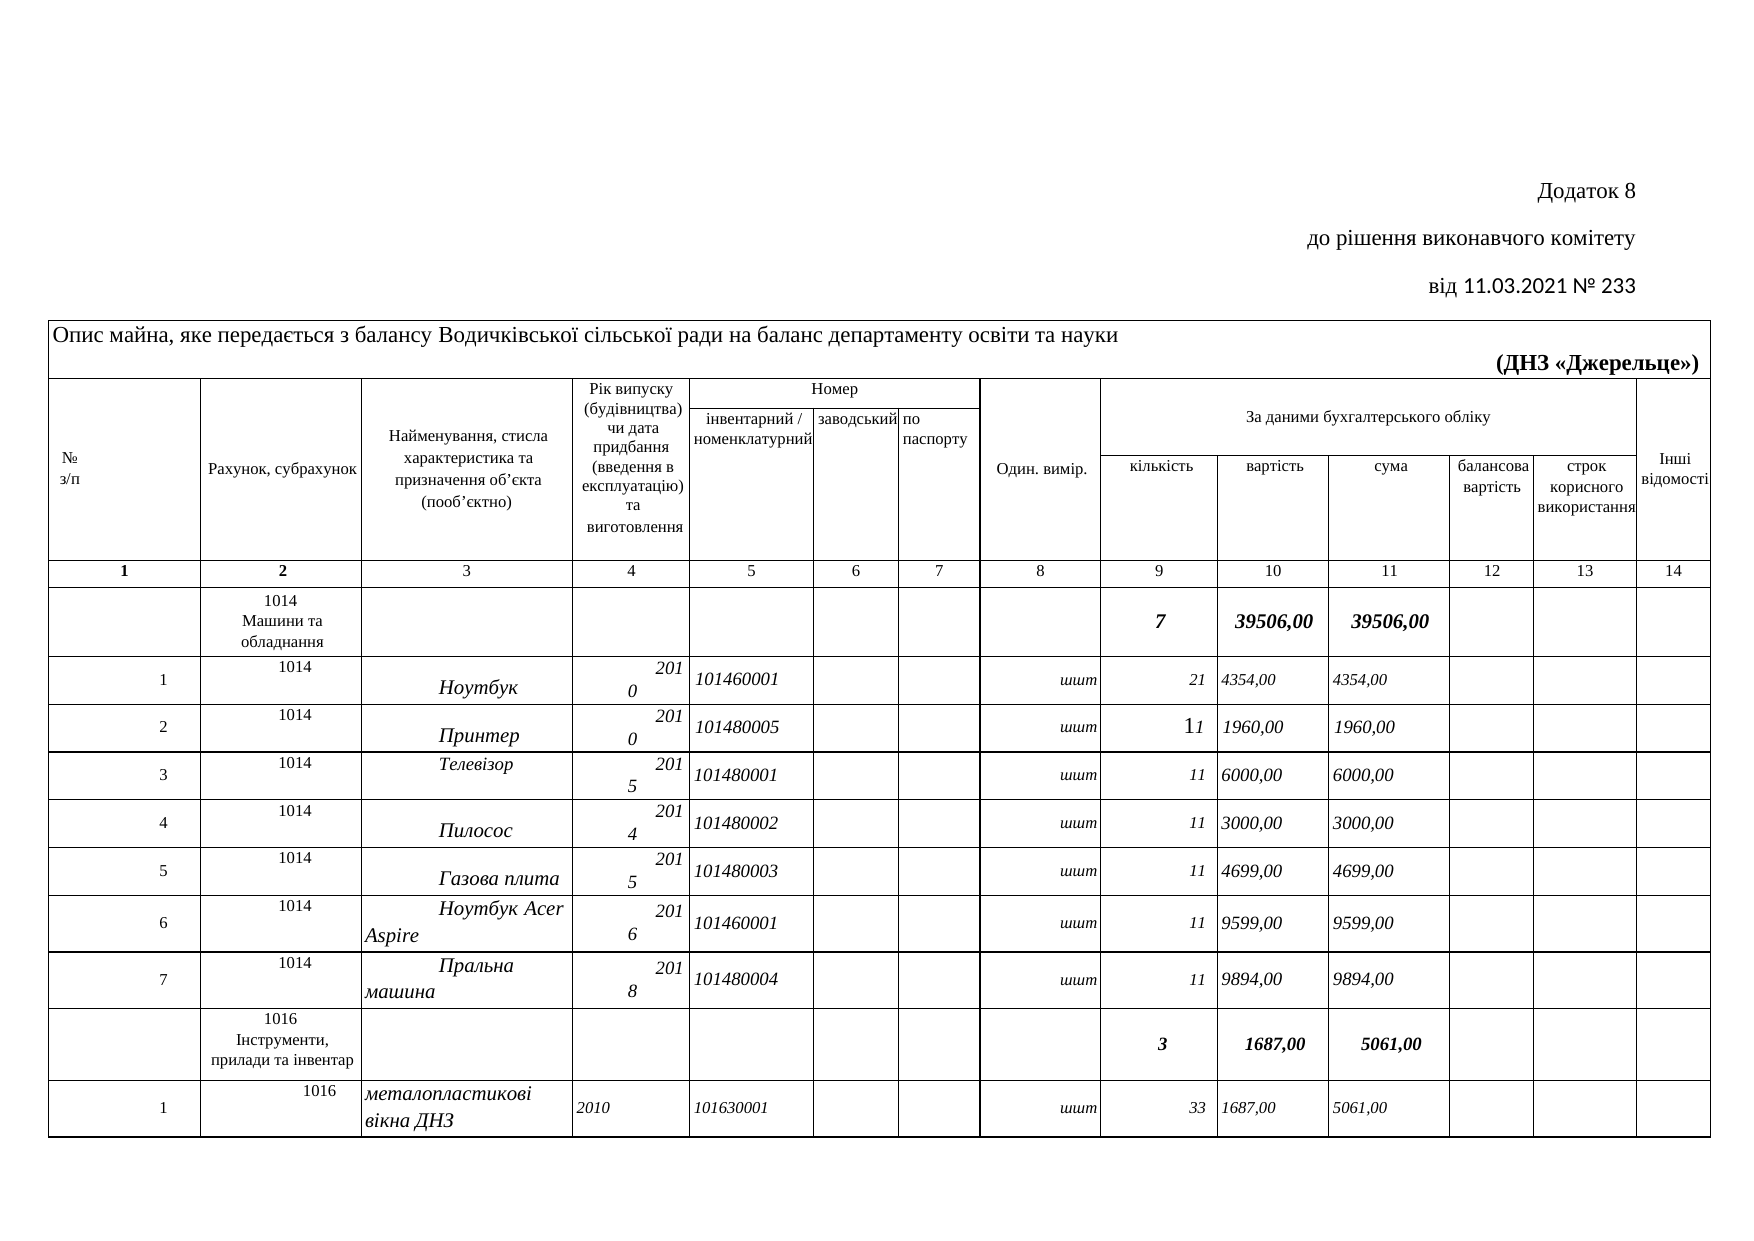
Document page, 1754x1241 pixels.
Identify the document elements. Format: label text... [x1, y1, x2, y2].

table_cell 2 [201, 561, 361, 587]
table_cell 3 [1101, 1009, 1217, 1080]
table_cell 1014 Машини та обладнання [201, 588, 361, 656]
table_cell 1014 [201, 753, 361, 799]
table_cell [1637, 848, 1710, 895]
table_cell 4699,00 [1329, 848, 1449, 895]
table_cell 13 [1534, 561, 1636, 587]
table_cell [1534, 657, 1636, 704]
table_cell Газова плита [362, 848, 572, 895]
table_cell 101480005 [690, 705, 813, 751]
table_cell 5 [49, 848, 200, 895]
table_cell 2014 [573, 800, 689, 847]
table_cell [899, 1009, 979, 1080]
table_cell [1637, 753, 1710, 799]
table_cell 101480004 [690, 953, 813, 1008]
table_cell 1014 [201, 800, 361, 847]
table_cell по паспорту [899, 409, 979, 560]
table_cell [1637, 1081, 1710, 1136]
table_cell [1450, 753, 1533, 799]
table_cell 3000,00 [1329, 800, 1449, 847]
table_cell [1450, 1009, 1533, 1080]
table_cell 9 [1101, 561, 1217, 587]
table_cell [1534, 753, 1636, 799]
table_cell 39506,00 [1218, 588, 1328, 656]
table_header Опис майна, яке передається з балансу Водичківської сільської ради на баланс департаменту освіти та науки (ДНЗ «Джерельце») [49, 321, 1710, 378]
table_cell Найменування, стисла характеристика та призначення об’єкта (пооб’єктно) [362, 379, 572, 560]
table_cell 11 [1101, 753, 1217, 799]
table_cell балансова вартість [1450, 456, 1533, 560]
table_cell [899, 800, 979, 847]
table_cell [690, 588, 813, 656]
table_cell шшт [981, 657, 1100, 704]
table_cell [814, 1081, 898, 1136]
table_cell [362, 1009, 572, 1080]
table_cell Один. вимір. [981, 379, 1100, 560]
table_cell 2 [49, 705, 200, 751]
text від 11.03.2021 № 233 [118, 272, 1636, 299]
table_cell 4 [573, 561, 689, 587]
table_cell 9894,00 [1218, 953, 1328, 1008]
table_cell [1534, 848, 1636, 895]
table_cell сума [1329, 456, 1449, 560]
table_cell [899, 953, 979, 1008]
table_cell [899, 753, 979, 799]
table_cell 7 [899, 561, 979, 587]
table_cell [1534, 1081, 1636, 1136]
table_cell [899, 657, 979, 704]
table_cell [1534, 953, 1636, 1008]
table_cell [1450, 1081, 1533, 1136]
table_cell Телевізор [362, 753, 572, 799]
table_cell [1450, 800, 1533, 847]
table_cell 4354,00 [1218, 657, 1328, 704]
table_cell 5061,00 [1329, 1009, 1449, 1080]
table_cell 1014 [201, 848, 361, 895]
table_cell 8 [981, 561, 1100, 587]
table_cell [1637, 657, 1710, 704]
table_cell 14 [1637, 561, 1710, 587]
table_cell металопластикові вікна ДНЗ [362, 1081, 572, 1136]
table_cell 5061,00 [1329, 1081, 1449, 1136]
table_cell Ноутбук [362, 657, 572, 704]
table_cell [1637, 953, 1710, 1008]
table_cell Інші відомості [1637, 379, 1710, 560]
table_cell шшт [981, 800, 1100, 847]
table_cell заводський [814, 409, 898, 560]
table_cell Принтер [362, 705, 572, 751]
table_cell 11 [1101, 953, 1217, 1008]
table_cell [1637, 896, 1710, 951]
table_cell [1637, 588, 1710, 656]
table_cell 11 [1101, 848, 1217, 895]
table_cell 101480002 [690, 800, 813, 847]
table_cell [1450, 705, 1533, 751]
table_cell [814, 848, 898, 895]
table_cell Ноутбук Acer Aspire [362, 896, 572, 951]
table_cell кількість [1101, 456, 1217, 560]
text Додаток 8 [118, 177, 1636, 203]
table_cell 1014 [201, 896, 361, 951]
table_cell 3000,00 [1218, 800, 1328, 847]
table_cell шшт [981, 753, 1100, 799]
table_cell [1450, 896, 1533, 951]
table_cell [1534, 800, 1636, 847]
table_cell [49, 1009, 200, 1080]
table_cell 4354,00 [1329, 657, 1449, 704]
table_cell 2018 [573, 953, 689, 1008]
table_cell [899, 848, 979, 895]
table_cell [899, 705, 979, 751]
table_cell [1534, 896, 1636, 951]
table_cell 7 [49, 953, 200, 1008]
table_cell [1637, 800, 1710, 847]
table_cell [814, 896, 898, 951]
table_cell [814, 705, 898, 751]
table_cell 1 [49, 657, 200, 704]
table_cell Пральна машина [362, 953, 572, 1008]
table_cell [1637, 1009, 1710, 1080]
table_cell 6 [814, 561, 898, 587]
table_cell 2010 [573, 705, 689, 751]
table_cell 1014 [201, 953, 361, 1008]
table_cell 1014 [201, 657, 361, 704]
table_cell 6000,00 [1218, 753, 1328, 799]
table_cell 11 [1101, 705, 1217, 751]
table_cell шшт [981, 1081, 1100, 1136]
table_cell 7 [1101, 588, 1217, 656]
table_cell [690, 1009, 813, 1080]
table_cell 9599,00 [1329, 896, 1449, 951]
table_cell 101460001 [690, 657, 813, 704]
table_cell [981, 1009, 1100, 1080]
table_cell [573, 1009, 689, 1080]
table_cell [814, 657, 898, 704]
table_cell 3 [49, 753, 200, 799]
table_cell № з/п [49, 379, 200, 560]
table_cell 101630001 [690, 1081, 813, 1136]
table_cell 101480003 [690, 848, 813, 895]
table_cell шшт [981, 953, 1100, 1008]
table_cell 11 [1101, 800, 1217, 847]
table_cell [1637, 705, 1710, 751]
table_cell [1534, 588, 1636, 656]
table_cell Пилосос [362, 800, 572, 847]
table_cell Рахунок, субрахунок [201, 379, 361, 560]
table_cell [1534, 1009, 1636, 1080]
table_cell За даними бухгалтерського обліку [1101, 379, 1636, 455]
table_cell 9894,00 [1329, 953, 1449, 1008]
table_cell [899, 588, 979, 656]
table_cell [573, 588, 689, 656]
table_cell 39506,00 [1329, 588, 1449, 656]
text до рішення виконавчого комітету [118, 224, 1636, 251]
table_cell Номер [690, 379, 979, 407]
table_cell 101480001 [690, 753, 813, 799]
table_cell [1450, 953, 1533, 1008]
table_cell 33 [1101, 1081, 1217, 1136]
table_cell 1687,00 [1218, 1009, 1328, 1080]
table_cell 11 [1101, 896, 1217, 951]
table_cell 2015 [573, 848, 689, 895]
table_cell 6 [49, 896, 200, 951]
table_cell [814, 588, 898, 656]
table_cell інвентарний / номенклатурний [690, 409, 813, 560]
table_cell [1534, 705, 1636, 751]
table_cell 12 [1450, 561, 1533, 587]
table_cell 1 [49, 1081, 200, 1136]
table_cell шшт [981, 896, 1100, 951]
table_cell 11 [1329, 561, 1449, 587]
table_cell 2010 [573, 657, 689, 704]
table_cell шшт [981, 705, 1100, 751]
table_cell [981, 588, 1100, 656]
table_cell 9599,00 [1218, 896, 1328, 951]
table_cell [814, 1009, 898, 1080]
table_cell 1014 [201, 705, 361, 751]
table_cell 1960,00 [1329, 705, 1449, 751]
table_cell 1016 [201, 1081, 361, 1136]
table_cell 4 [49, 800, 200, 847]
table_cell 10 [1218, 561, 1328, 587]
table_cell [899, 1081, 979, 1136]
table_cell 1 [49, 561, 200, 587]
table_cell 5 [690, 561, 813, 587]
table_cell вартість [1218, 456, 1328, 560]
table_cell 21 [1101, 657, 1217, 704]
table_cell строк корисного використання [1534, 456, 1636, 560]
table_cell 2015 [573, 753, 689, 799]
table_cell [1450, 657, 1533, 704]
table_cell 1960,00 [1218, 705, 1328, 751]
table_cell 2010 [573, 1081, 689, 1136]
table_cell 4699,00 [1218, 848, 1328, 895]
table_cell [899, 896, 979, 951]
table_cell [1450, 588, 1533, 656]
table_cell Рік випуску (будівництва) чи дата придбання (введення в експлуатацію) та виготовлення [573, 379, 689, 560]
table_cell [814, 953, 898, 1008]
table_cell [362, 588, 572, 656]
table_cell 2016 [573, 896, 689, 951]
table_cell [1450, 848, 1533, 895]
table_cell шшт [981, 848, 1100, 895]
table_cell 1687,00 [1218, 1081, 1328, 1136]
table_cell [814, 753, 898, 799]
table_cell [49, 588, 200, 656]
table_cell 3 [362, 561, 572, 587]
table_cell 1016 Інструменти, прилади та інвентар [201, 1009, 361, 1080]
table_cell 101460001 [690, 896, 813, 951]
table_cell 6000,00 [1329, 753, 1449, 799]
table_cell [814, 800, 898, 847]
